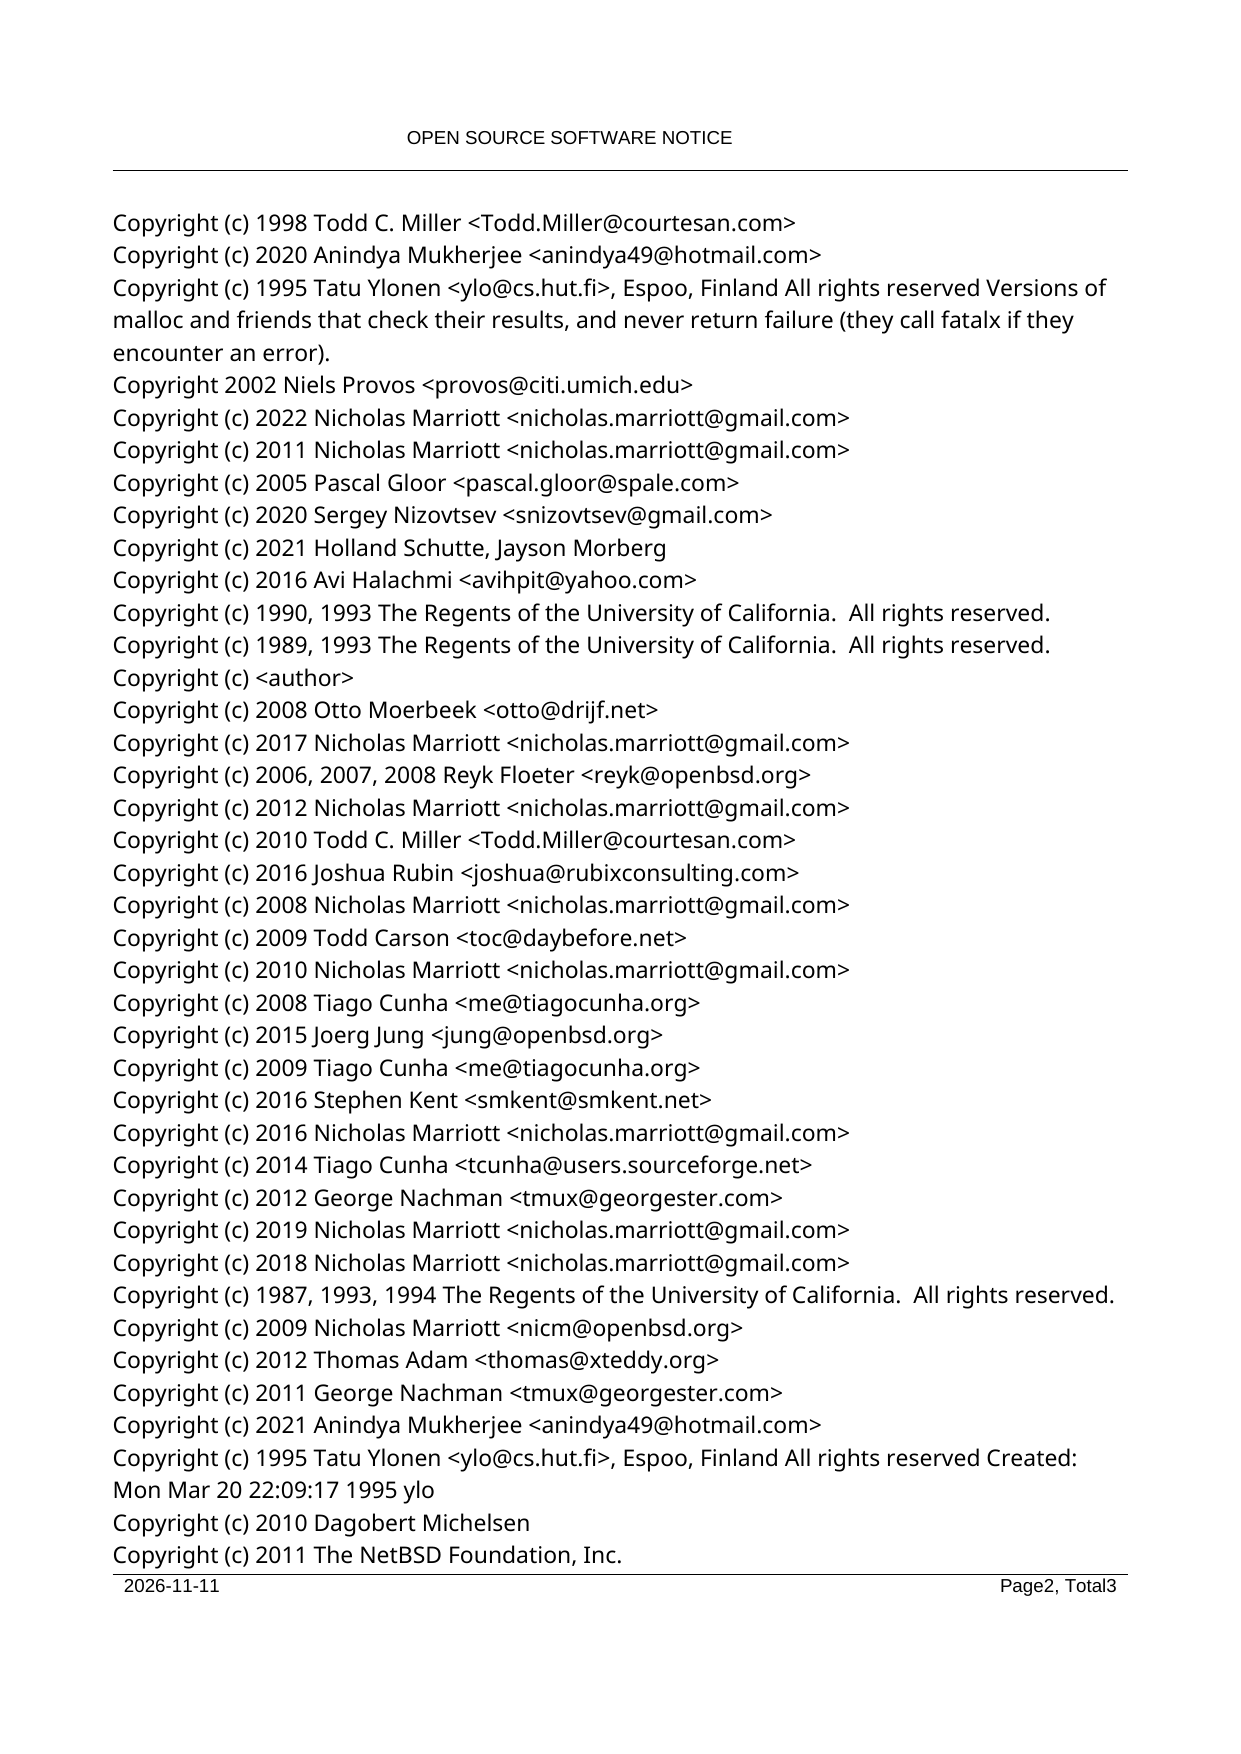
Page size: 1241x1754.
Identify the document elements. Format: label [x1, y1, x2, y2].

text [112, 206, 1128, 1571]
